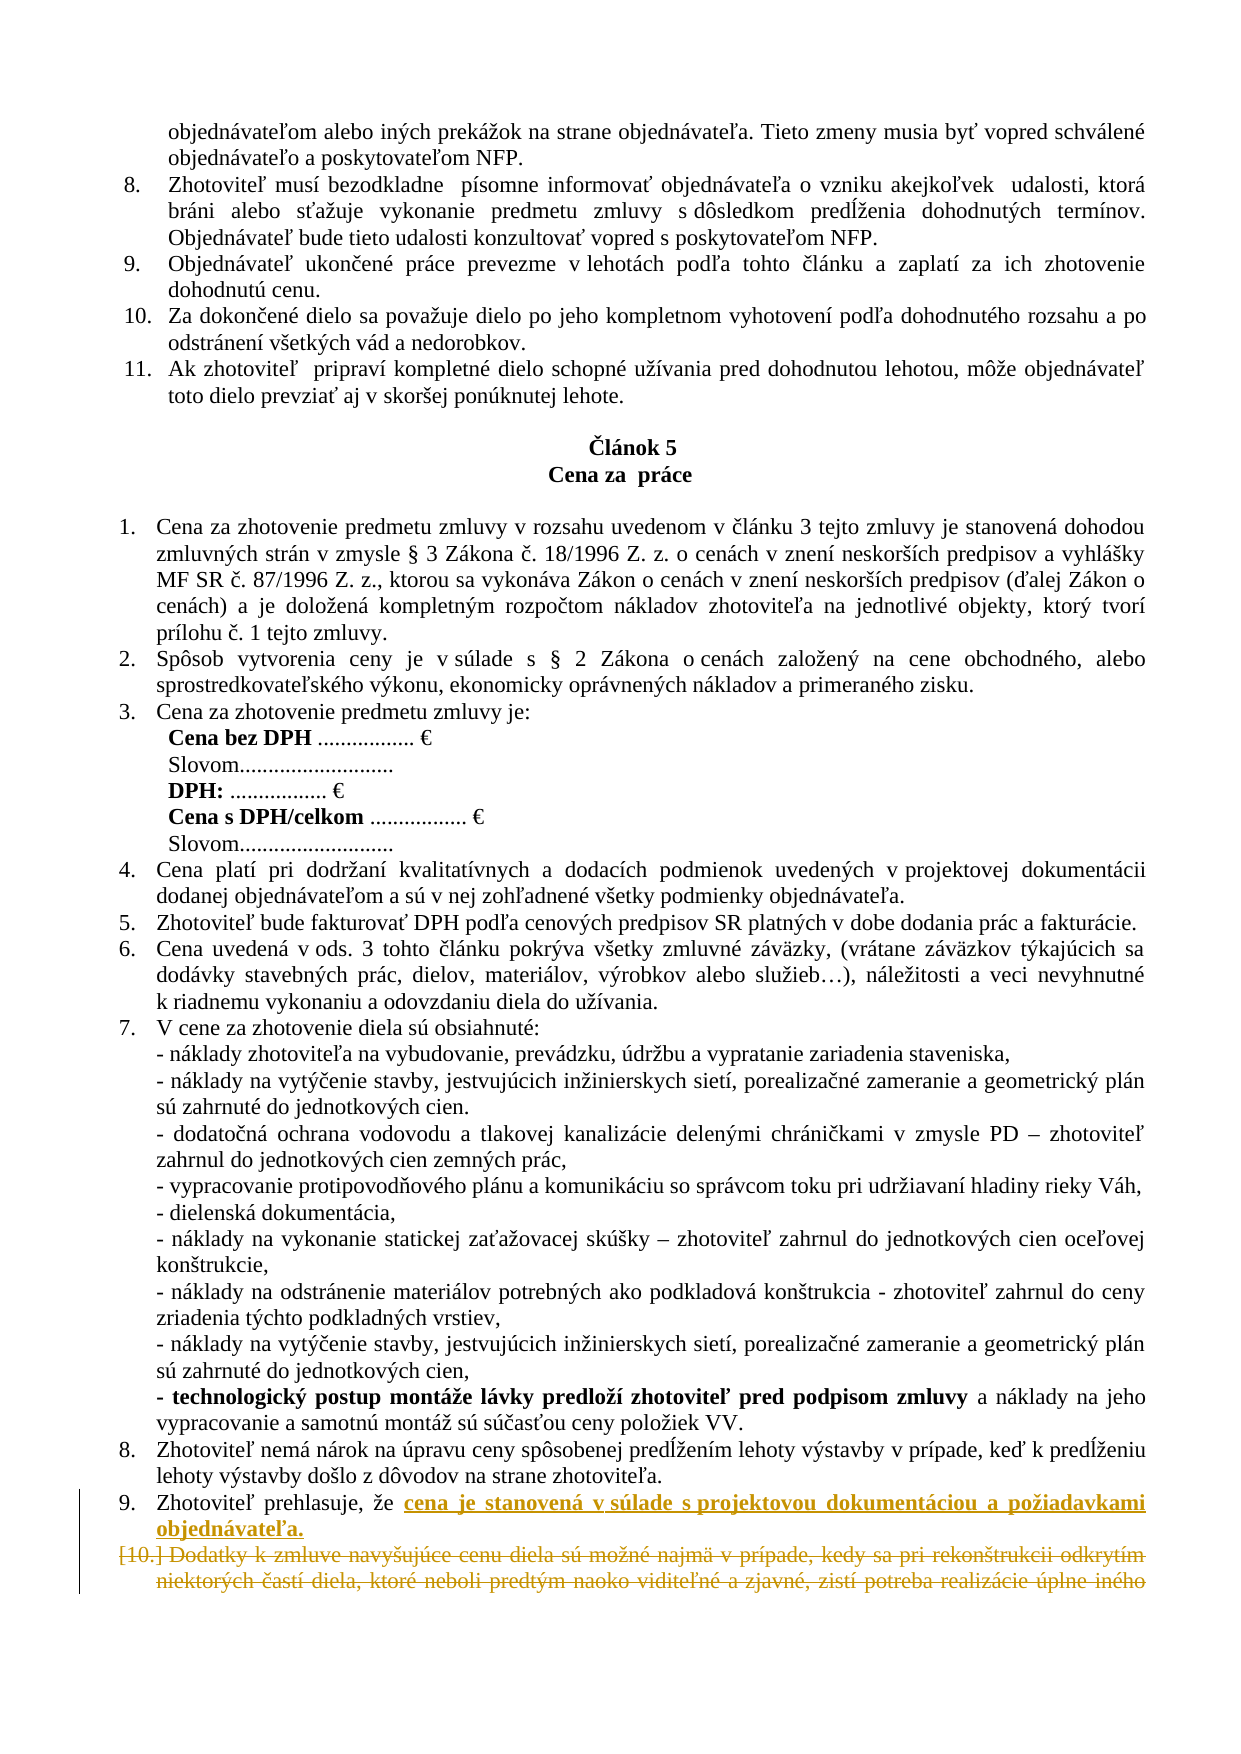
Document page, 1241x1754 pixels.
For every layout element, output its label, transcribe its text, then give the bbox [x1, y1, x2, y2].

text Slovom........................... [168, 751, 1146, 777]
text - dielenská dokumentácia, [156, 1199, 1146, 1225]
list Cena za zhotovenie predmetu zmluvy je: [119, 698, 1146, 724]
text - vypracovanie protipovodňového plánu a komunikáciu so správcom toku pri udržiavaní hladiny rieky Váh, [156, 1172, 1146, 1199]
list Ak zhotoviteľ pripraví kompletné dielo schopné užívania pred dohodnutou lehotou, môže objednávateľ toto dielo prevziať aj v skoršej ponúknutej lehote. [123, 355, 1146, 408]
list Cena uvedená v ods. 3 tohto článku pokrýva všetky zmluvné záväzky, (vrátane záväzkov týkajúcich sa dodávky stavebných prác, dielov, materiálov, výrobkov alebo služieb…), náležitosti a veci nevyhnutné k riadnemu vykonaniu a odovzdaniu diela do užívania. [119, 935, 1146, 1014]
list Cena za zhotovenie predmetu zmluvy v rozsahu uvedenom v článku 3 tejto zmluvy je stanovená dohodou zmluvných strán v zmysle § 3 Zákona č. 18/1996 Z. z. o cenách v znení neskorších predpisov a vyhlášky MF SR č. 87/1996 Z. z., ktorou sa vykonáva Zákon o cenách v znení neskorších predpisov (ďalej Zákon o cenách) a je doložená kompletným rozpočtom nákladov zhotoviteľa na jednotlivé objekty, ktorý tvorí prílohu č. 1 tejto zmluvy. [119, 513, 1146, 645]
list V cene za zhotovenie diela sú obsiahnuté: [119, 1014, 1146, 1041]
list Spôsob vytvorenia ceny je v súlade s § 2 Zákona o cenách založený na cene obchodného, alebo sprostredkovateľského výkonu, ekonomicky oprávnených nákladov a primeraného zisku. [119, 645, 1146, 698]
text - dodatočná ochrana vodovodu a tlakovej kanalizácie delenými chráničkami v zmysle PD – zhotoviteľ zahrnul do jednotkových cien zemných prác, [156, 1119, 1146, 1172]
list Objednávateľ ukončené práce prevezme v lehotách podľa tohto článku a zaplatí za ich zhotovenie dohodnutú cenu. [123, 250, 1146, 303]
list Zhotoviteľ musí bezodkladne písomne informovať objednávateľa o vzniku akejkoľvek udalosti, ktorá bráni alebo sťažuje vykonanie predmetu zmluvy s dôsledkom predĺženia dohodnutých termínov. Objednávateľ bude tieto udalosti konzultovať vopred s poskytovateľom NFP. [123, 171, 1146, 250]
text Cena za práce [94, 461, 1146, 487]
text - náklady na vytýčenie stavby, jestvujúcich inžinierskych sietí, porealizačné zameranie a geometrický plán sú zahrnuté do jednotkových cien. [156, 1067, 1146, 1119]
text Cena bez DPH ................. € [168, 724, 1146, 751]
text - technologický postup montáže lávky predloží zhotoviteľ pred podpisom zmluvy a náklady na jeho vypracovanie a samotnú montáž sú súčasťou ceny položiek VV. [156, 1383, 1146, 1436]
list Zhotoviteľ nemá nárok na úpravu ceny spôsobenej predĺžením lehoty výstavby v prípade, keď k predĺženiu lehoty výstavby došlo z dôvodov na strane zhotoviteľa. [119, 1436, 1146, 1488]
text Slovom........................... [168, 830, 1146, 856]
list Za dokončené dielo sa považuje dielo po jeho kompletnom vyhotovení podľa dohodnutého rozsahu a po odstránení všetkých vád a nedorobkov. [123, 303, 1146, 355]
list Zhotoviteľ bude fakturovať DPH podľa cenových predpisov SR platných v dobe dodania prác a fakturácie. [119, 909, 1146, 935]
text - náklady na vykonanie statickej zaťažovacej skúšky – zhotoviteľ zahrnul do jednotkových cien oceľovej konštrukcie, [156, 1225, 1146, 1278]
text - náklady na vytýčenie stavby, jestvujúcich inžinierskych sietí, porealizačné zameranie a geometrický plán sú zahrnuté do jednotkových cien, [156, 1330, 1146, 1383]
list Zhotoviteľ prehlasuje, že cena je stanovená v súlade s projektovou dokumentáciou a požiadavkami objednávateľa. [119, 1488, 1146, 1541]
text Cena s DPH/celkom ................. € [168, 803, 1146, 830]
text - náklady zhotoviteľa na vybudovanie, prevádzku, údržbu a vypratanie zariadenia staveniska, [156, 1041, 1146, 1067]
list Cena platí pri dodržaní kvalitatívnych a dodacích podmienok uvedených v projektovej dokumentácii dodanej objednávateľom a sú v nej zohľadnené všetky podmienky objednávateľa. [119, 856, 1146, 909]
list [123, 118, 1146, 171]
text - náklady na odstránenie materiálov potrebných ako podkladová konštrukcia - zhotoviteľ zahrnul do ceny zriadenia týchto podkladných vrstiev, [156, 1278, 1146, 1330]
text DPH: ................. € [168, 777, 1146, 803]
text Článok 5 [119, 434, 1146, 461]
